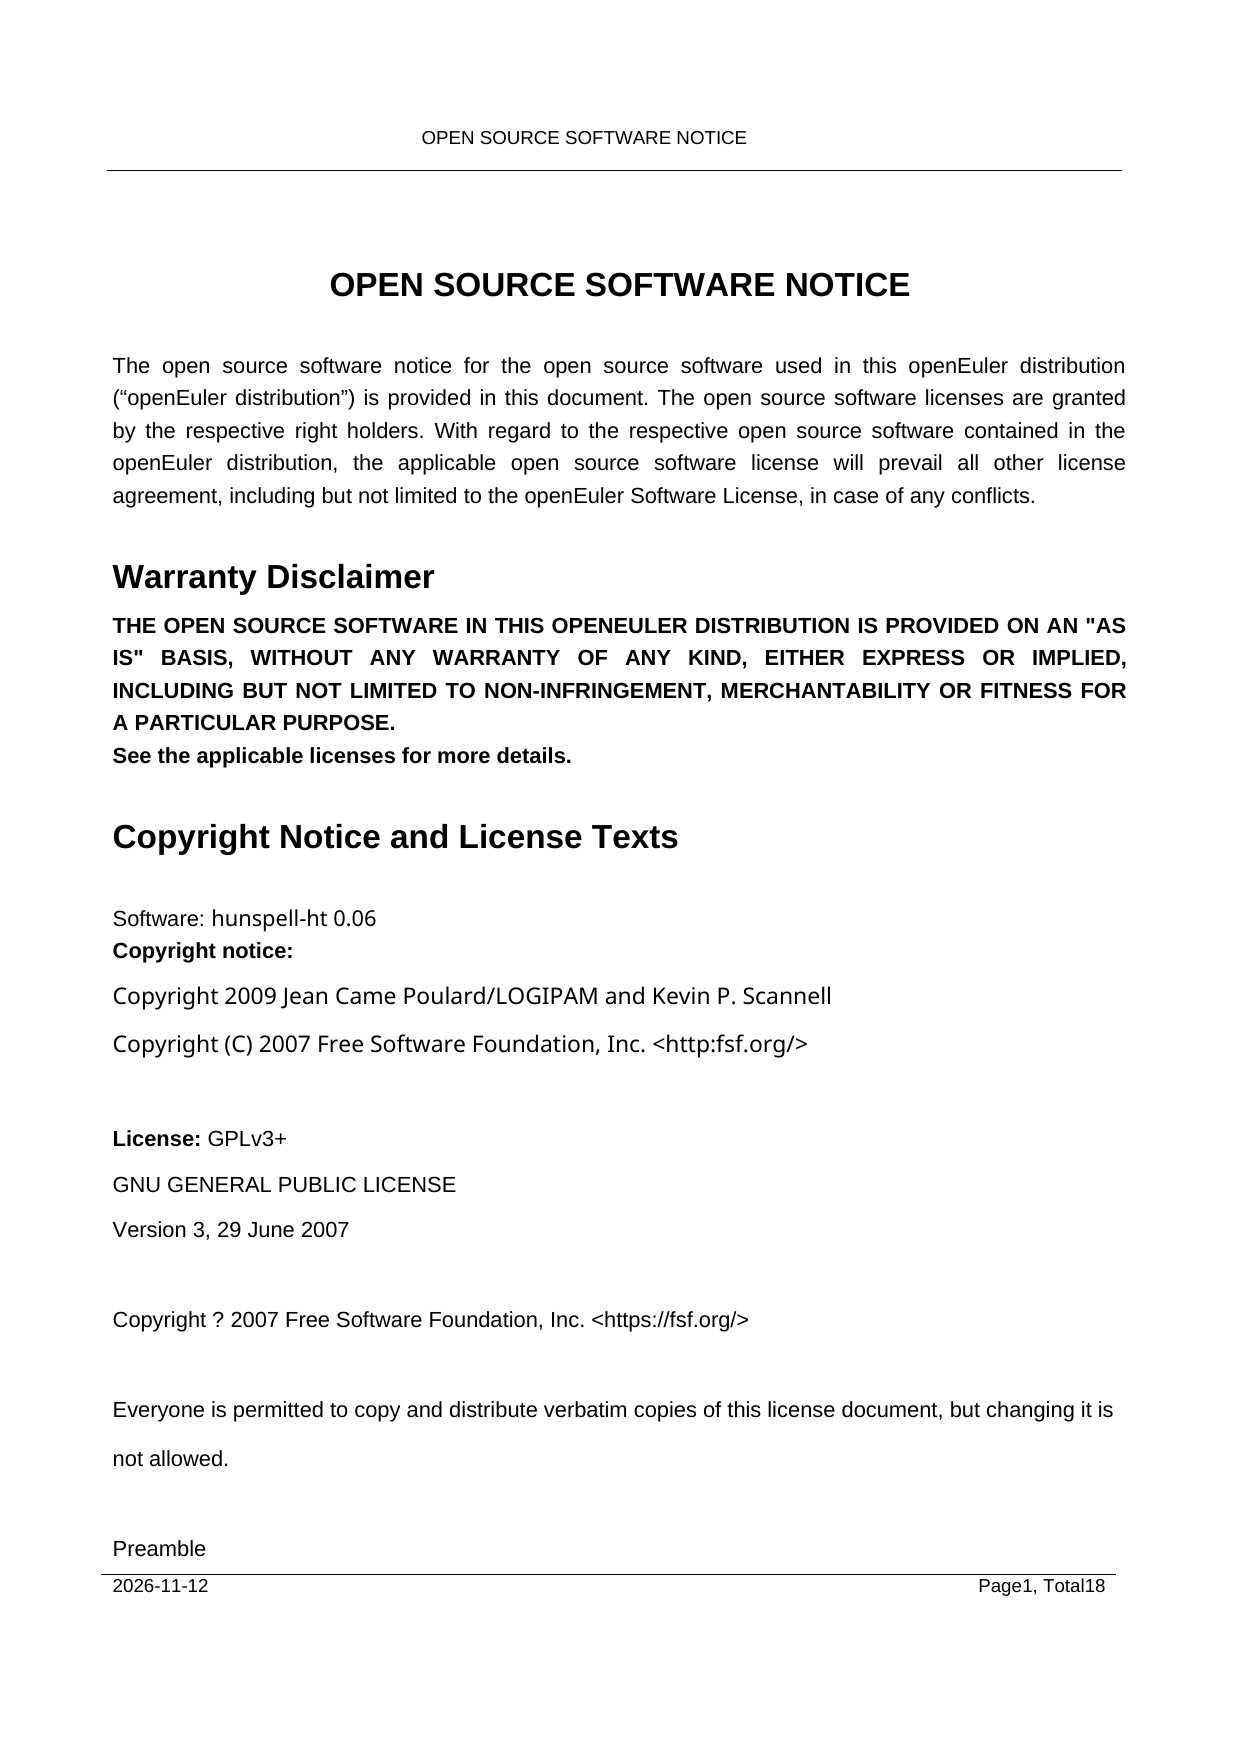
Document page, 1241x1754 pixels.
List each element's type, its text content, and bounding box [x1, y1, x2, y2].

text License: GPLv3+ [112, 1123, 1128, 1155]
text Copyright ? 2007 Free Software Foundation, Inc. <https://fsf.org/> [112, 1303, 1128, 1336]
text Copyright Notice and License Texts [112, 804, 1128, 869]
text Software: hunspell-ht 0.06 [112, 901, 1128, 934]
text Copyright notice: [112, 934, 1128, 966]
text Preamble [112, 1532, 1128, 1565]
text Copyright (C) 2007 Free Software Foundation, Inc. <http:fsf.org/> [112, 1027, 1128, 1060]
text Everyone is permitted to copy and distribute verbatim copies of this license document, but changing it is not allowed. [112, 1393, 1128, 1474]
text Version 3, 29 June 2007 [112, 1213, 1128, 1245]
text The open source software notice for the open source software used in this openEuler distribution (“openEuler distribution”) is provided in this document. The open source software licenses are granted by the respective right holders. With regard to the respective open source software contained in the openEuler distribution, the applicable open source software license will prevail all other license agreement, including but not limited to the openEuler Software License, in case of any conflicts. [112, 349, 1128, 511]
text Warranty Disclaimer [112, 544, 1128, 609]
text THE OPEN SOURCE SOFTWARE IN THIS OPENEULER DISTRIBUTION IS PROVIDED ON AN "AS IS" BASIS, WITHOUT ANY WARRANTY OF ANY KIND, EITHER EXPRESS OR IMPLIED, INCLUDING BUT NOT LIMITED TO NON-INFRINGEMENT, MERCHANTABILITY OR FITNESS FOR A PARTICULAR PURPOSE. See the applicable licenses for more details. [112, 609, 1128, 771]
text GNU GENERAL PUBLIC LICENSE [112, 1168, 1128, 1200]
text Copyright 2009 Jean Came Poulard/LOGIPAM and Kevin P. Scannell [112, 979, 1128, 1012]
text OPEN SOURCE SOFTWARE NOTICE [112, 251, 1128, 316]
